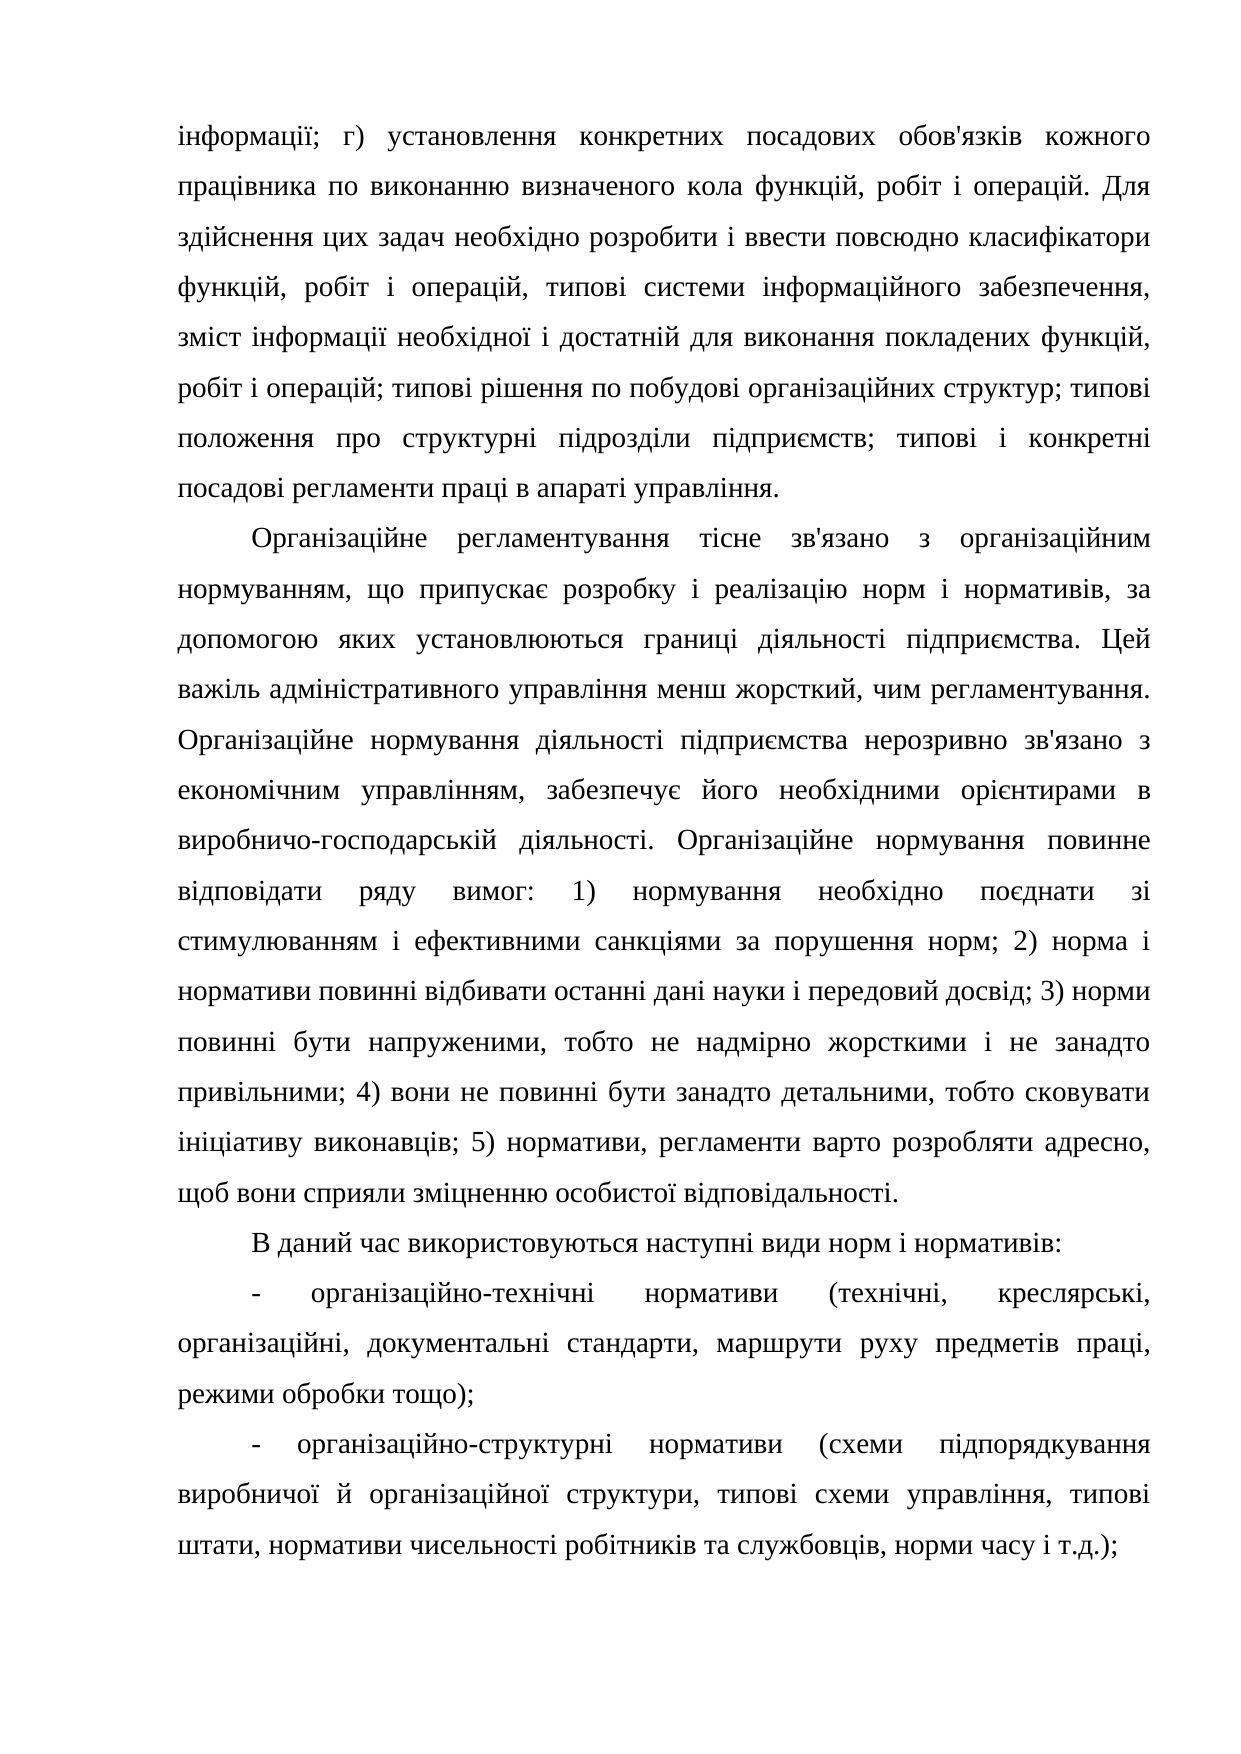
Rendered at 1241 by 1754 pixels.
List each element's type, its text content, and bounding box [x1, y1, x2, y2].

text Організаційне регламентування тісне зв'язано з організаційним нормуванням, що припускає розробку і реалізацію норм і нормативів, за допомогою яких установлюються границі діяльності підприємства. Цей важіль адміністративного управління менш жорсткий, чим регламентування. Організаційне нормування діяльності підприємства нерозривно зв'язано з економічним управлінням, забезпечує його необхідними орієнтирами в виробничо-господарській діяльності. Організаційне нормування повинне відповідати ряду вимог: 1) нормування необхідно поєднати зі стимулюванням і ефективними санкціями за порушення норм; 2) норма і нормативи повинні відбивати останні дані науки і передовий досвід; 3) норми повинні бути напруженими, тобто не надмірно жорсткими і не занадто привільними; 4) вони не повинні бути занадто детальними, тобто сковувати ініціативу виконавців; 5) нормативи, регламенти варто розробляти адресно, щоб вони сприяли зміцненню особистої відповідальності. [177, 521, 1152, 1208]
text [177, 118, 1152, 504]
text - організаційно-структурні нормативи (схеми підпорядкування виробничої й організаційної структури, типові схеми управління, типові штати, нормативи чисельності робітників та службовців, норми часу і т.д.); [177, 1426, 1152, 1560]
text В даний час використовуються наступні види норм і нормативів: [177, 1225, 1152, 1258]
text - організаційно-технічні нормативи (технічні, креслярські, організаційні, документальні стандарти, маршрути руху предметів праці, режими обробки тощо); [177, 1275, 1152, 1409]
